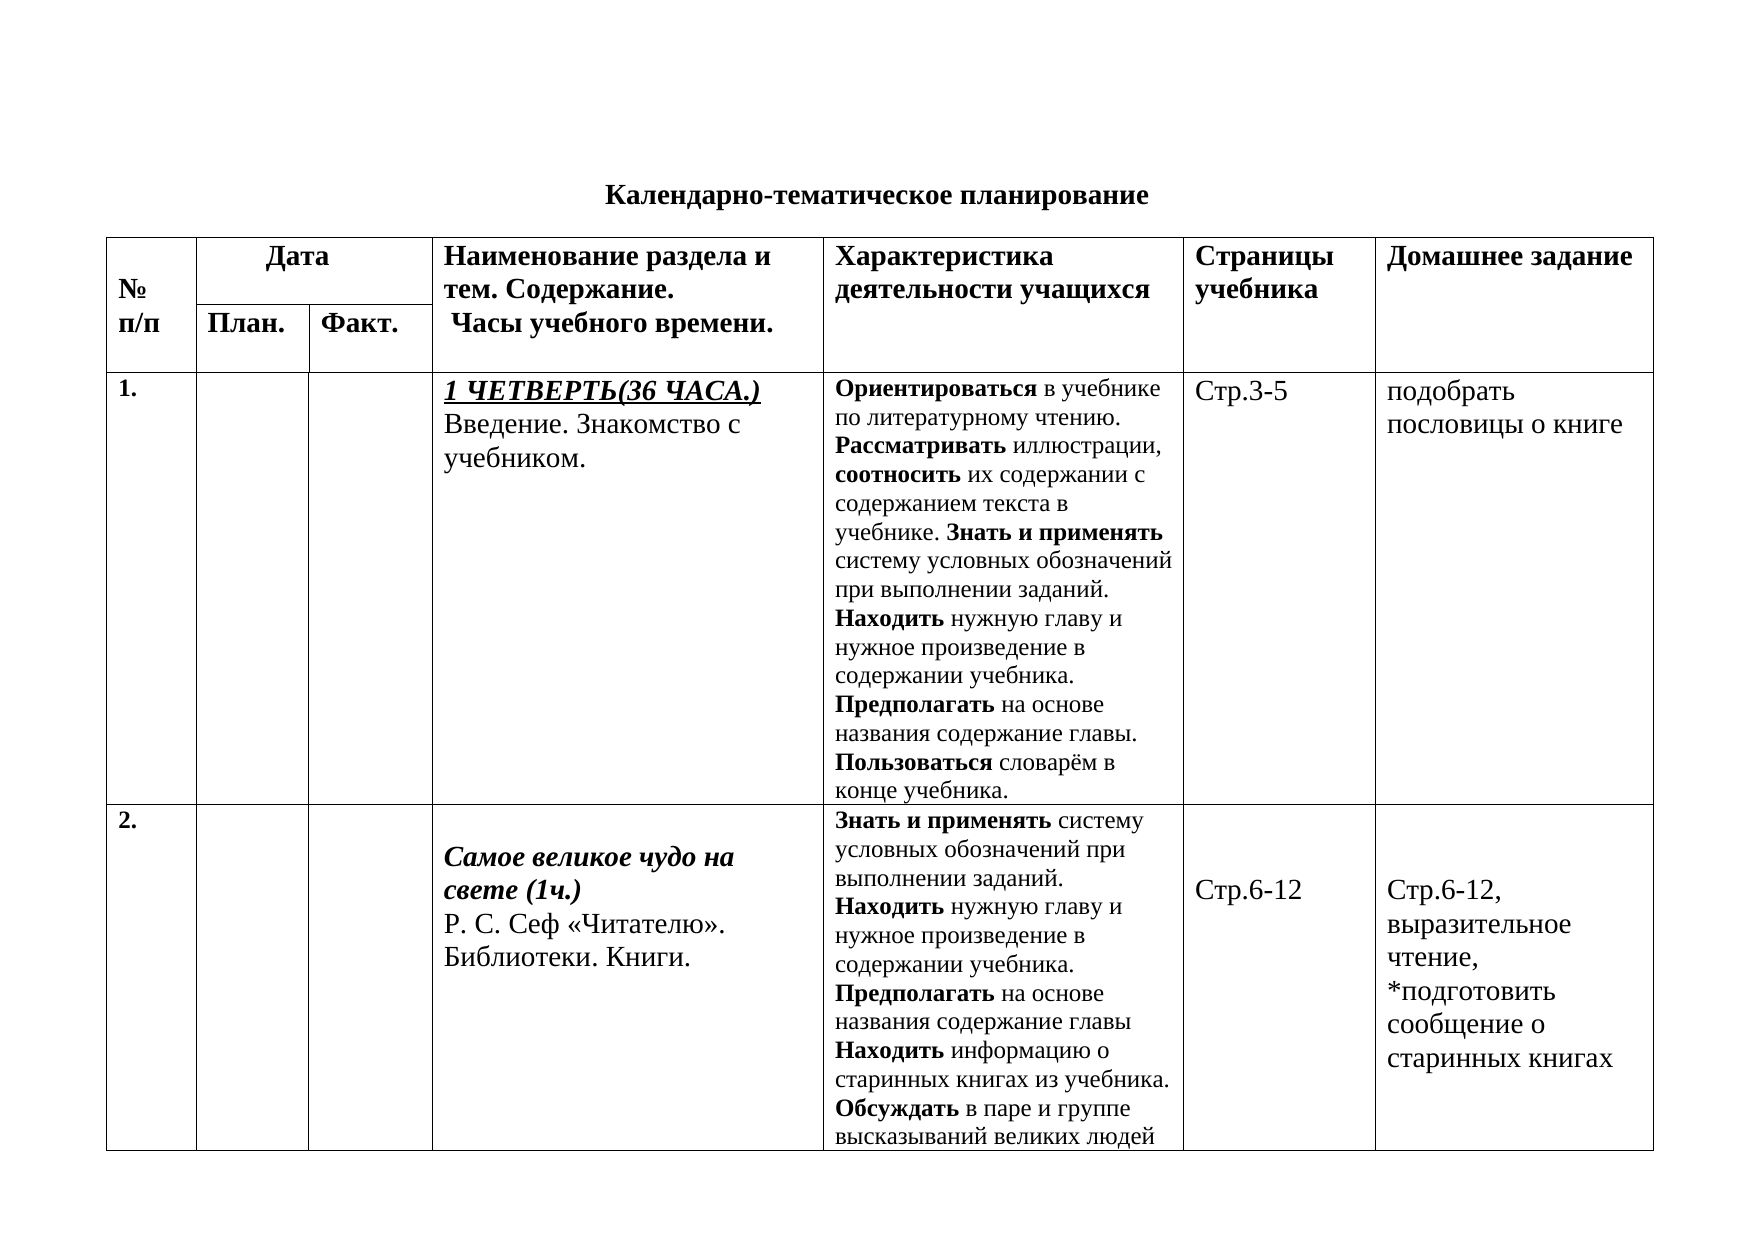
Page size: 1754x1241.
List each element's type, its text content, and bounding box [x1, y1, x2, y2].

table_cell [1376, 805, 1653, 1150]
table_header Характеристика деятельности учащихся [824, 238, 1183, 372]
table_header Дата [197, 238, 432, 304]
table_cell [197, 373, 308, 804]
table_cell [824, 805, 1183, 1150]
table_cell [197, 805, 308, 1150]
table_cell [433, 805, 823, 1150]
table_cell План. [197, 305, 309, 372]
text Календарно-тематическое планирование [118, 177, 1636, 211]
table_cell 2. [107, 805, 196, 1150]
table_cell 1 ЧЕТВЕРТЬ(36 ЧАСА.) Введение. Знакомство с учебником. [433, 373, 823, 804]
table_cell Ориентироваться в учебнике по литературному чтению. Рассматривать иллюстрации, соотносить их содержании с содержанием текста в учебнике. Знать и применять систему условных обозначений при выполнении заданий. Находить нужную главу и нужное произведение в содержании учебника. Предполагать на основе названия содержание главы. Пользоваться словарём в конце учебника. [824, 373, 1183, 804]
table_header № п/п [107, 238, 196, 372]
table_cell Факт. [310, 305, 432, 372]
table_cell [309, 373, 432, 804]
table_cell подобрать пословицы о книге [1376, 373, 1653, 804]
table_header Наименование раздела и тем. Содержание. Часы учебного времени. [433, 238, 823, 372]
table_cell Стр.3-5 [1184, 373, 1375, 804]
table_cell [309, 805, 432, 1150]
table_header Домашнее задание [1376, 238, 1653, 372]
table_cell 1. [107, 373, 196, 804]
table_header Страницы учебника [1184, 238, 1375, 372]
table_cell Стр.6-12 [1184, 805, 1375, 1150]
